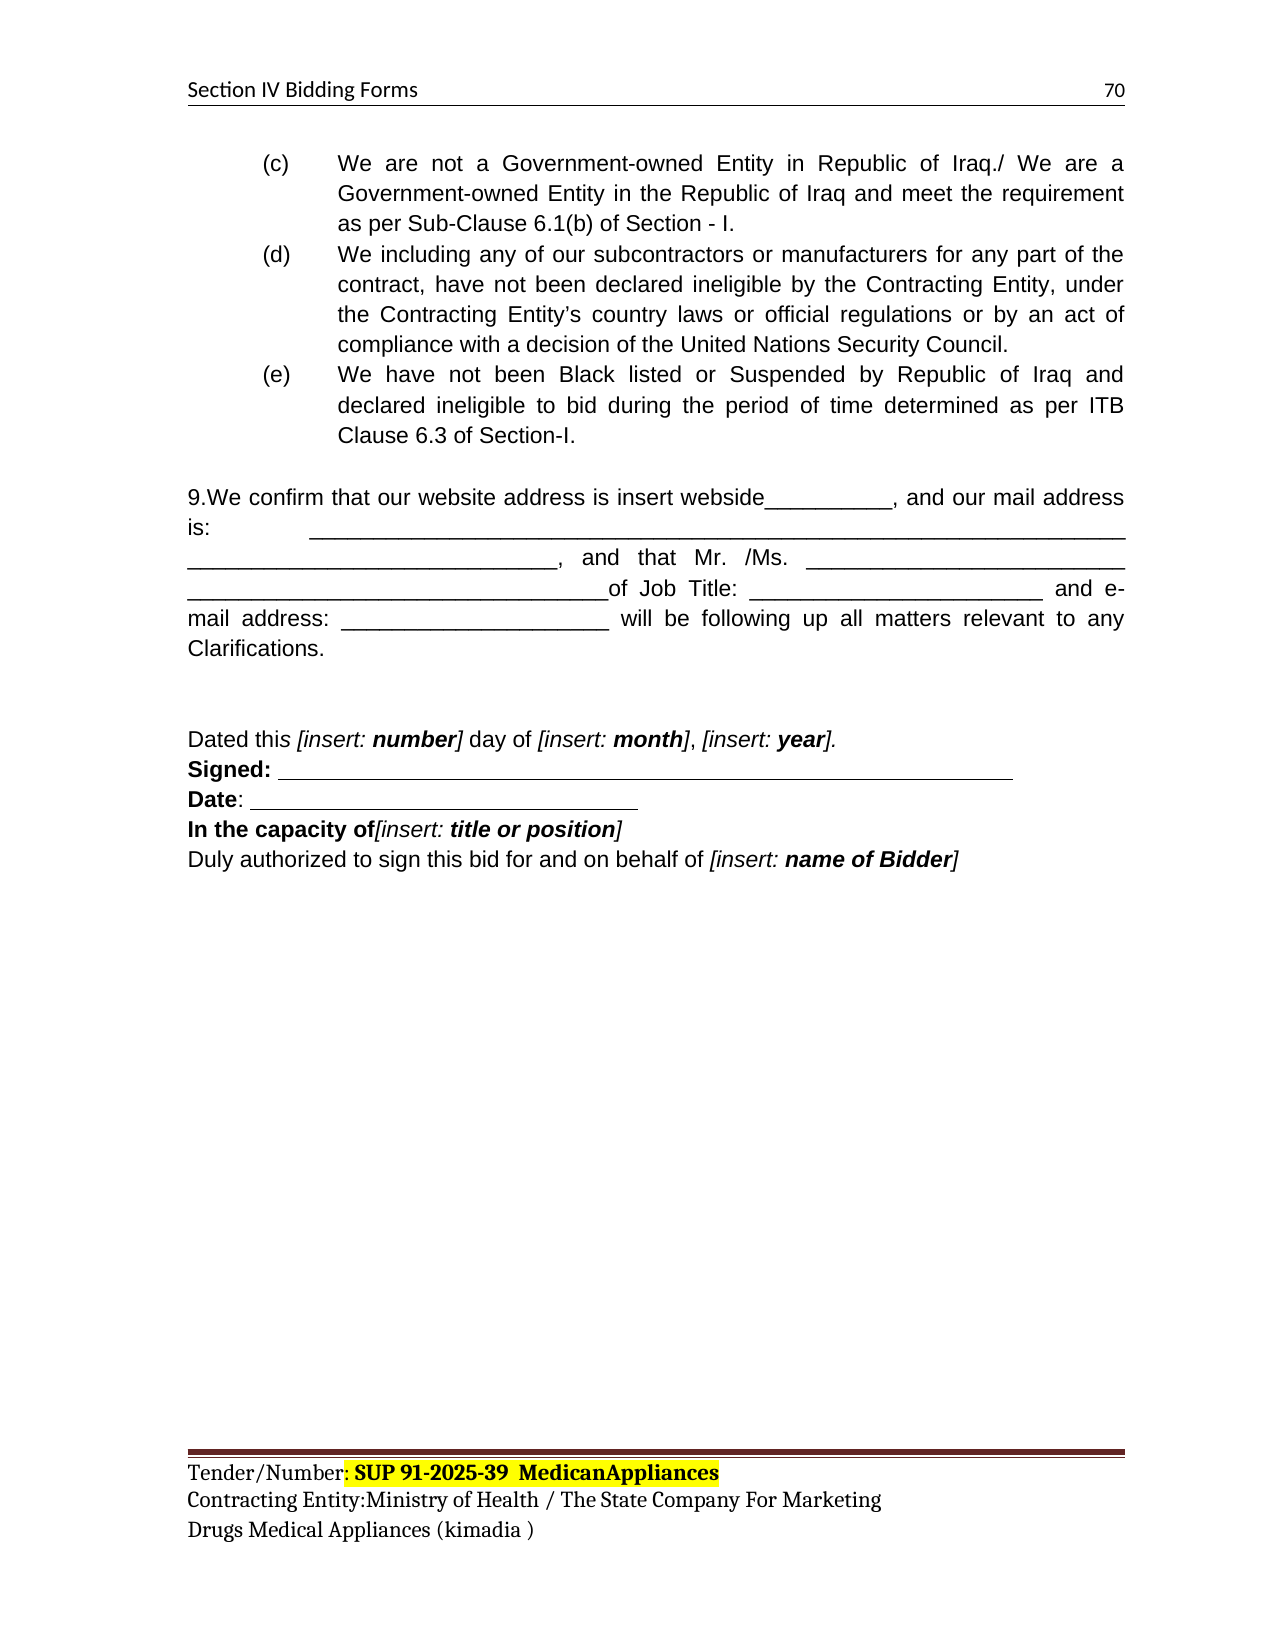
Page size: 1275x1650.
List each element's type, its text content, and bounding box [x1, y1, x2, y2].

text (e) We have not been Black listed or Suspended by Republic of Iraq and declared ineligible to bid during the period of time determined as per ITB Clause 6.3 of Section-I. [262, 361, 1125, 448]
text (d) We including any of our subcontractors or manufacturers for any part of the contract, have not been declared ineligible by the Contracting Entity, under the Contracting Entity’s country laws or official regulations or by an act of compliance with a decision of the United Nations Security Council. [262, 241, 1125, 358]
text Duly authorized to sign this bid for and on behalf of [insert: name of Bidder] [187, 846, 1125, 873]
text In the capacity of[insert: title or position] [187, 816, 1125, 843]
text Date: [187, 786, 1125, 812]
text (c) We are not a Government-owned Entity in Republic of Iraq./ We are a Government-owned Entity in the Republic of Iraq and meet the requirement as per Sub-Clause 6.1(b) of Section - I. [262, 150, 1125, 237]
text Dated this [insert: number] day of [insert: month], [insert: year]. [187, 726, 1125, 752]
text Signed: [187, 756, 1125, 782]
text 9.We confirm that our website address is insert webside__________, and our mail address is: ________________________________________________________________ _____________________________, and that Mr. /Ms. _________________________ _________________________________of Job Title: _______________________ and e-mail address: _____________________ will be following up all matters relevant to any Clarifications. [187, 484, 1125, 661]
